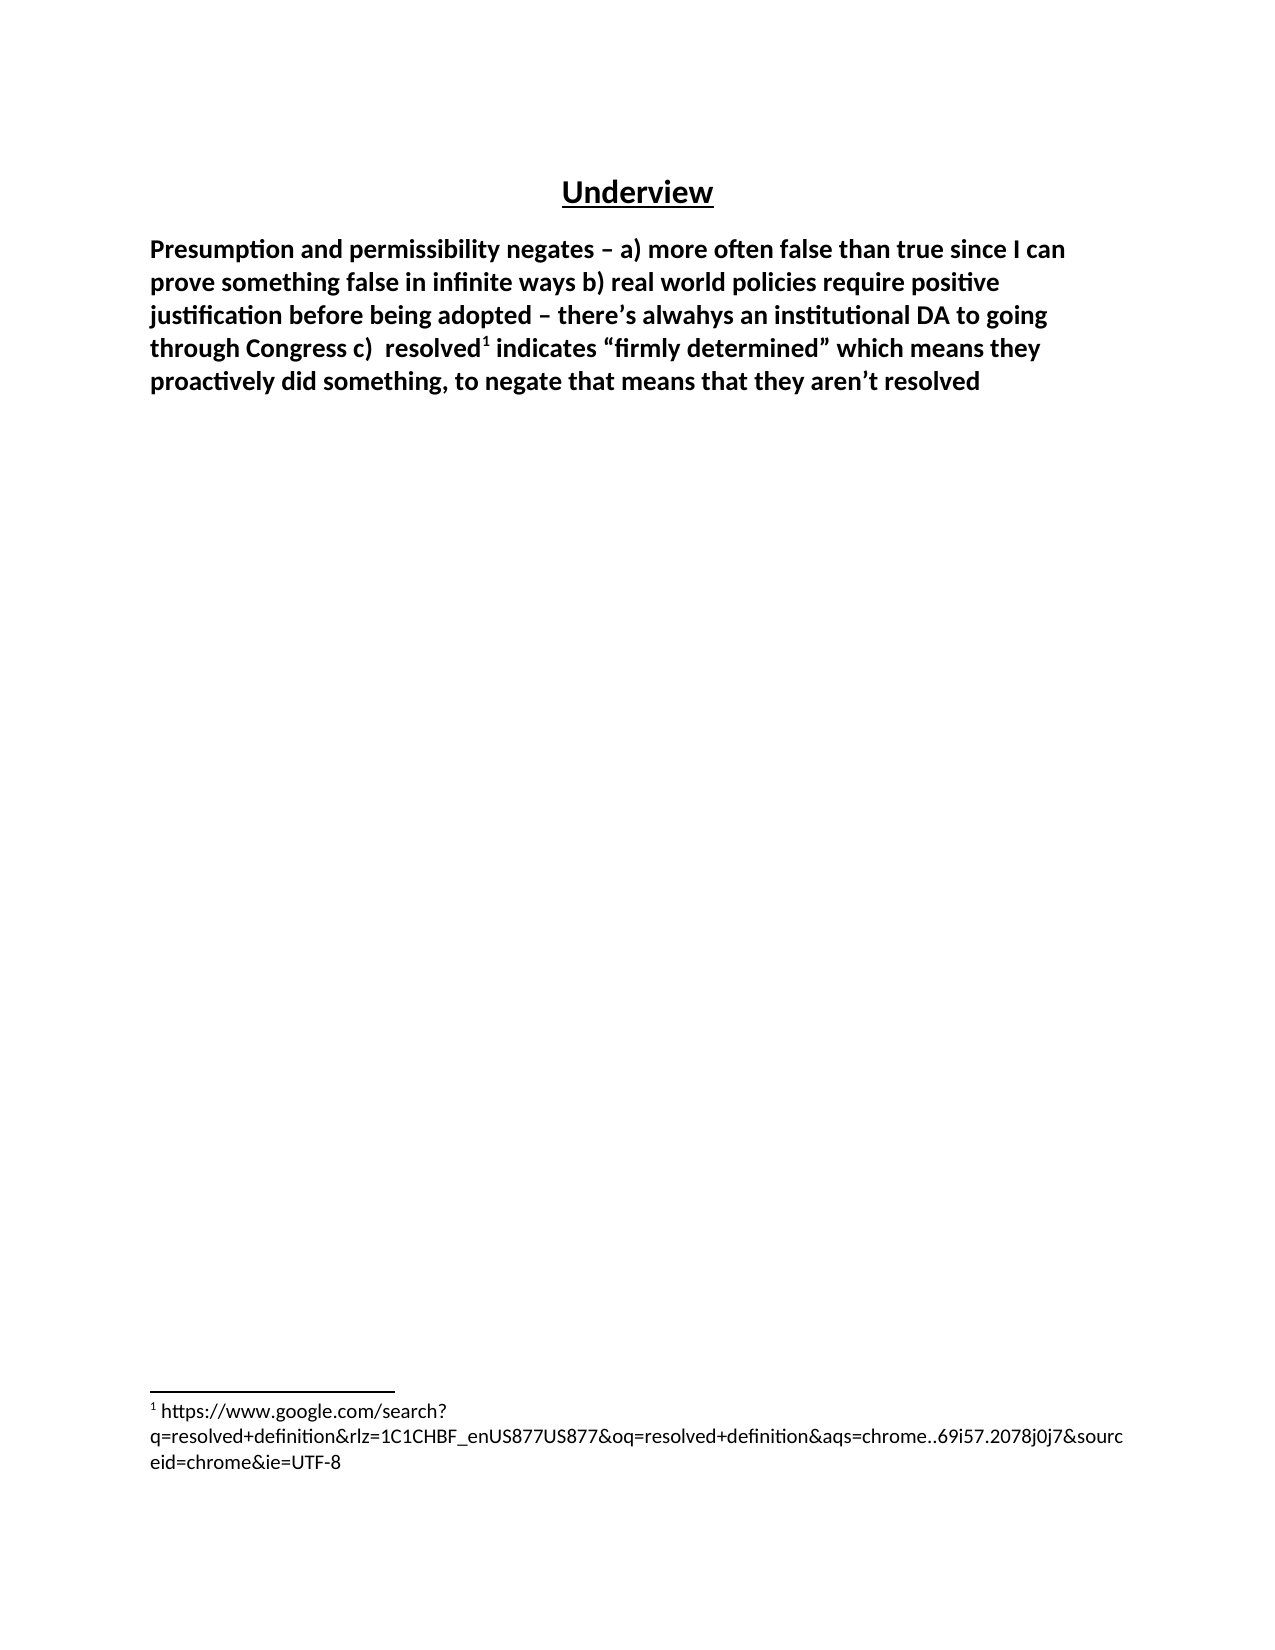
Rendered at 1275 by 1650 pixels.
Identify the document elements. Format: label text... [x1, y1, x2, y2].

subtitle Underview [150, 171, 1125, 212]
subtitle Presumption and permissibility negates – a) more often false than true since I can prove something false in infinite ways b) real world policies require positive justification before being adopted – there’s alwahys an institutional DA to going through Congress c) resolved indicates “firmly determined” which means they proactively did something, to negate that means that they aren’t resolved [150, 232, 1125, 397]
